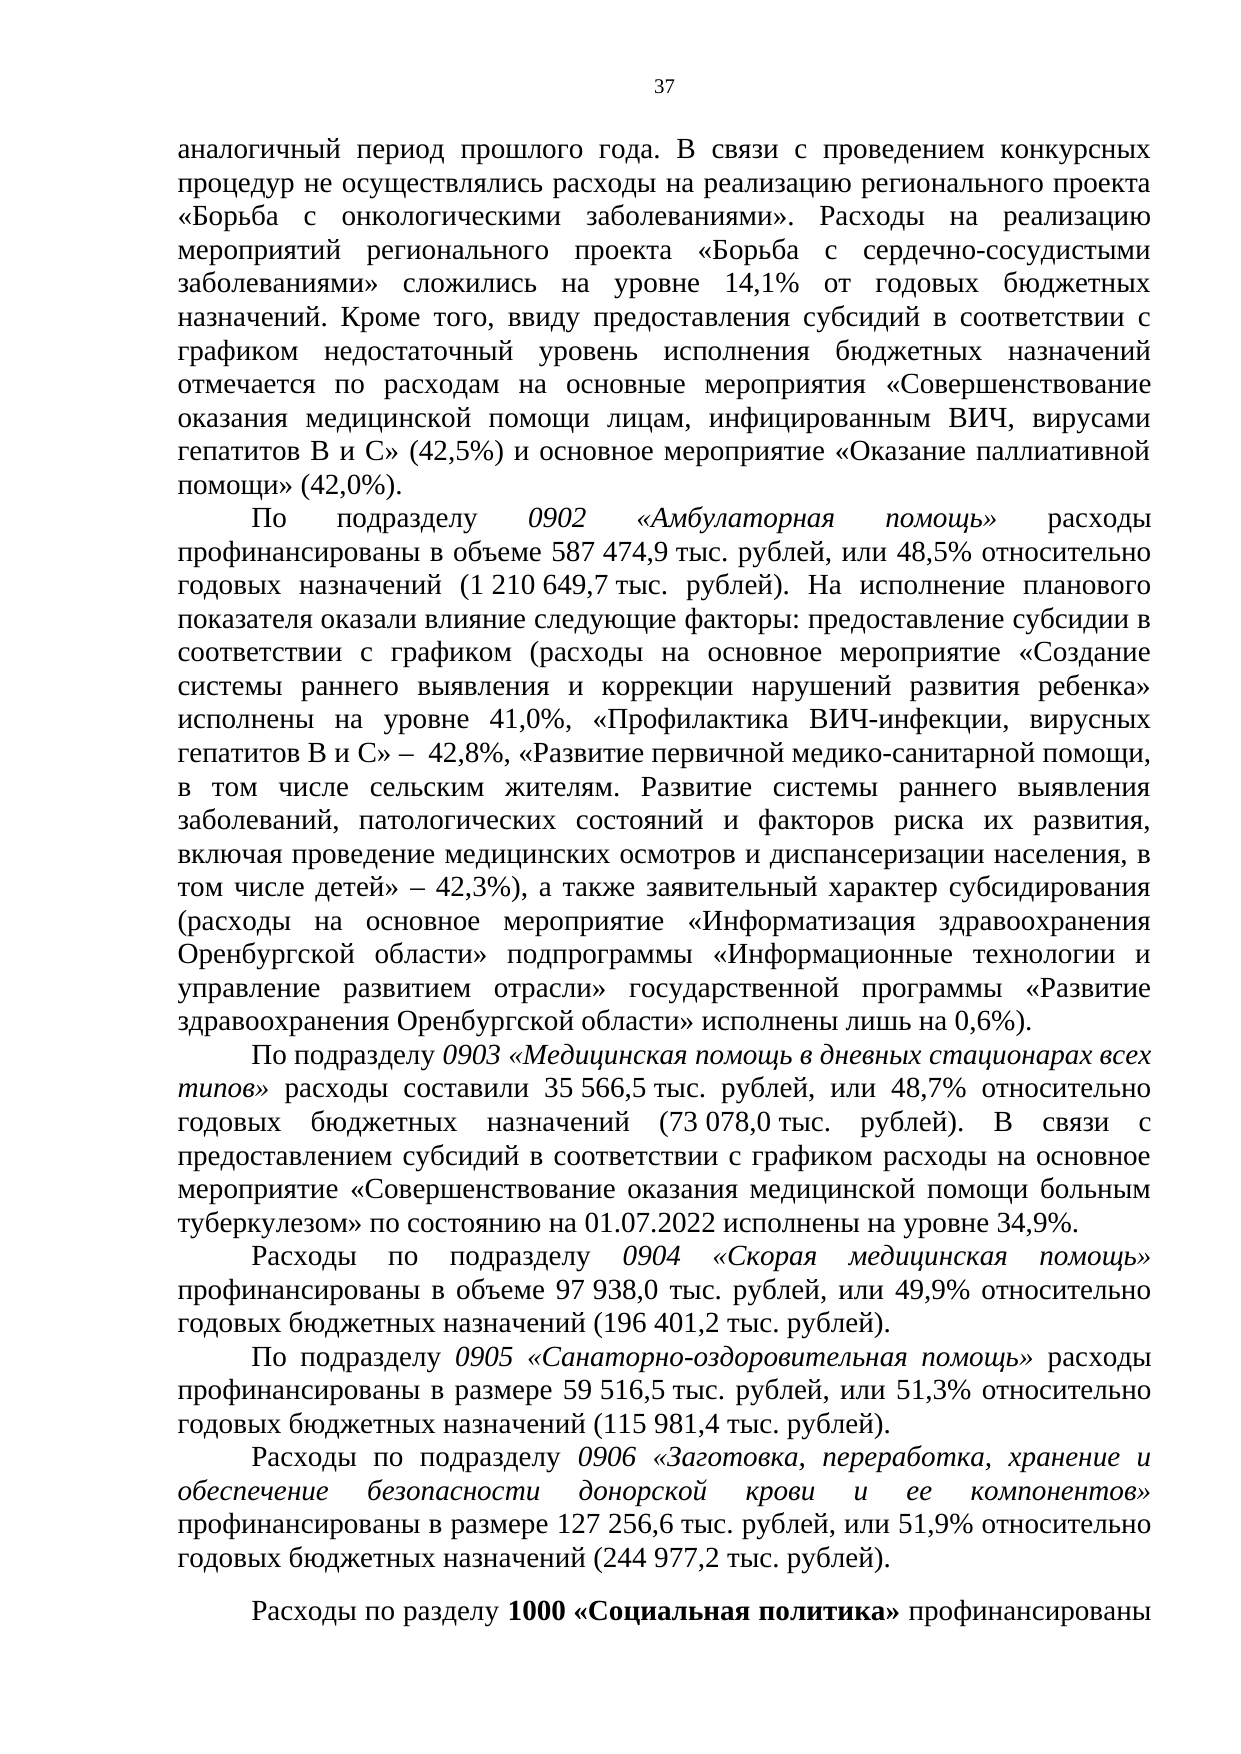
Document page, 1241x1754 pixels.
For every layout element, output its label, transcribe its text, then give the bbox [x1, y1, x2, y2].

text По подразделу 0902 «Амбулаторная помощь» расходы профинансированы в объеме 587 474,9 тыс. рублей, или 48,5% относительно годовых назначений (1 210 649,7 тыс. рублей). На исполнение планового показателя оказали влияние следующие факторы: предоставление субсидии в соответствии с графиком (расходы на основное мероприятие «Создание системы раннего выявления и коррекции нарушений развития ребенка» исполнены на уровне 41,0%, «Профилактика ВИЧ-инфекции, вирусных гепатитов В и С» – 42,8%, «Развитие первичной медико-санитарной помощи, в том числе сельским жителям. Развитие системы раннего выявления заболеваний, патологических состояний и факторов риска их развития, включая проведение медицинских осмотров и диспансеризации населения, в том числе детей» – 42,3%), а также заявительный характер субсидирования (расходы на основное мероприятие «Информатизация здравоохранения Оренбургской области» подпрограммы «Информационные технологии и управление развитием отрасли» государственной программы «Развитие здравоохранения Оренбургской области» исполнены лишь на 0,6%). [177, 500, 1152, 1037]
text Расходы по подразделу 0906 «Заготовка, переработка, хранение и обеспечение безопасности донорской крови и ее компонентов» профинансированы в размере 127 256,6 тыс. рублей, или 51,9% относительно годовых бюджетных назначений (244 977,2 тыс. рублей). [177, 1439, 1152, 1574]
text По подразделу 0903 «Медицинская помощь в дневных стационарах всех типов» расходы составили 35 566,5 тыс. рублей, или 48,7% относительно годовых бюджетных назначений (73 078,0 тыс. рублей). В связи с предоставлением субсидий в соответствии с графиком расходы на основное мероприятие «Совершенствование оказания медицинской помощи больным туберкулезом» по состоянию на 01.07.2022 исполнены на уровне 34,9%. [177, 1037, 1152, 1238]
text По подразделу 0905 «Санаторно-оздоровительная помощь» расходы профинансированы в размере 59 516,5 тыс. рублей, или 51,3% относительно годовых бюджетных назначений (115 981,4 тыс. рублей). [177, 1339, 1152, 1439]
text Расходы по подразделу 0904 «Скорая медицинская помощь» профинансированы в объеме 97 938,0 тыс. рублей, или 49,9% относительно годовых бюджетных назначений (196 401,2 тыс. рублей). [177, 1238, 1152, 1339]
